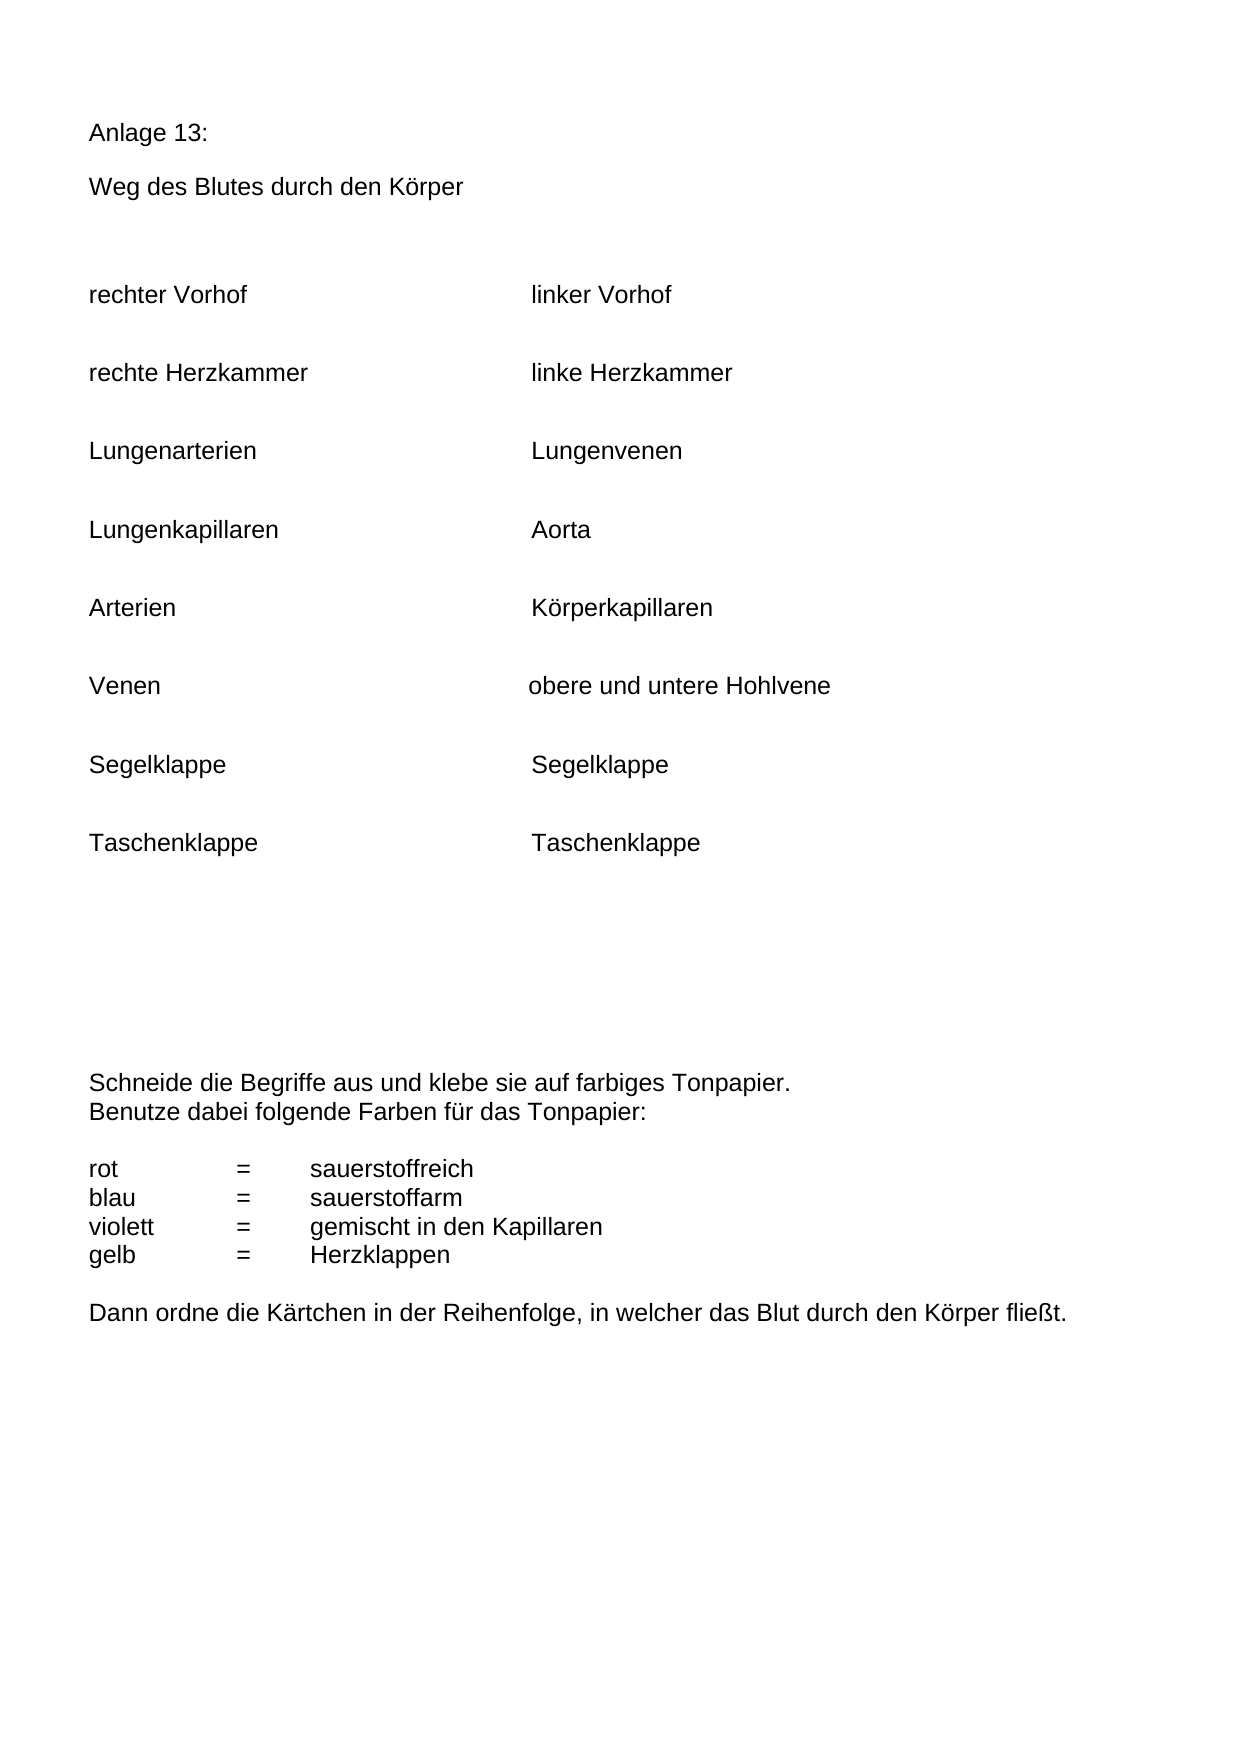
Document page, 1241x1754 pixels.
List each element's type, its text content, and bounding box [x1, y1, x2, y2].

text gelb = Herzklappen [89, 1240, 1152, 1269]
text Benutze dabei folgende Farben für das Tonpapier: [89, 1097, 1152, 1125]
text Taschenklappe Taschenklappe [89, 828, 1152, 857]
text rechte Herzkammer linke Herzkammer [89, 358, 1152, 387]
text Anlage 13: [89, 118, 1152, 147]
text rechter Vorhof linker Vorhof [89, 280, 1152, 308]
text Segelklappe Segelklappe [89, 750, 1152, 778]
text rot = sauerstoffreich [89, 1154, 1152, 1183]
text Arterien Körperkapillaren [89, 593, 1152, 622]
text Venen obere und untere Hohlvene [89, 671, 1152, 700]
text Dann ordne die Kärtchen in der Reihenfolge, in welcher das Blut durch den Körper fließt. [89, 1298, 1152, 1327]
text Lungenarterien Lungenvenen [89, 436, 1152, 465]
text violett = gemischt in den Kapillaren [89, 1212, 1152, 1240]
text Weg des Blutes durch den Körper [89, 172, 1152, 201]
text Schneide die Begriffe aus und klebe sie auf farbiges Tonpapier. [89, 1068, 1152, 1097]
text Lungenkapillaren Aorta [89, 515, 1152, 543]
text blau = sauerstoffarm [89, 1183, 1152, 1212]
